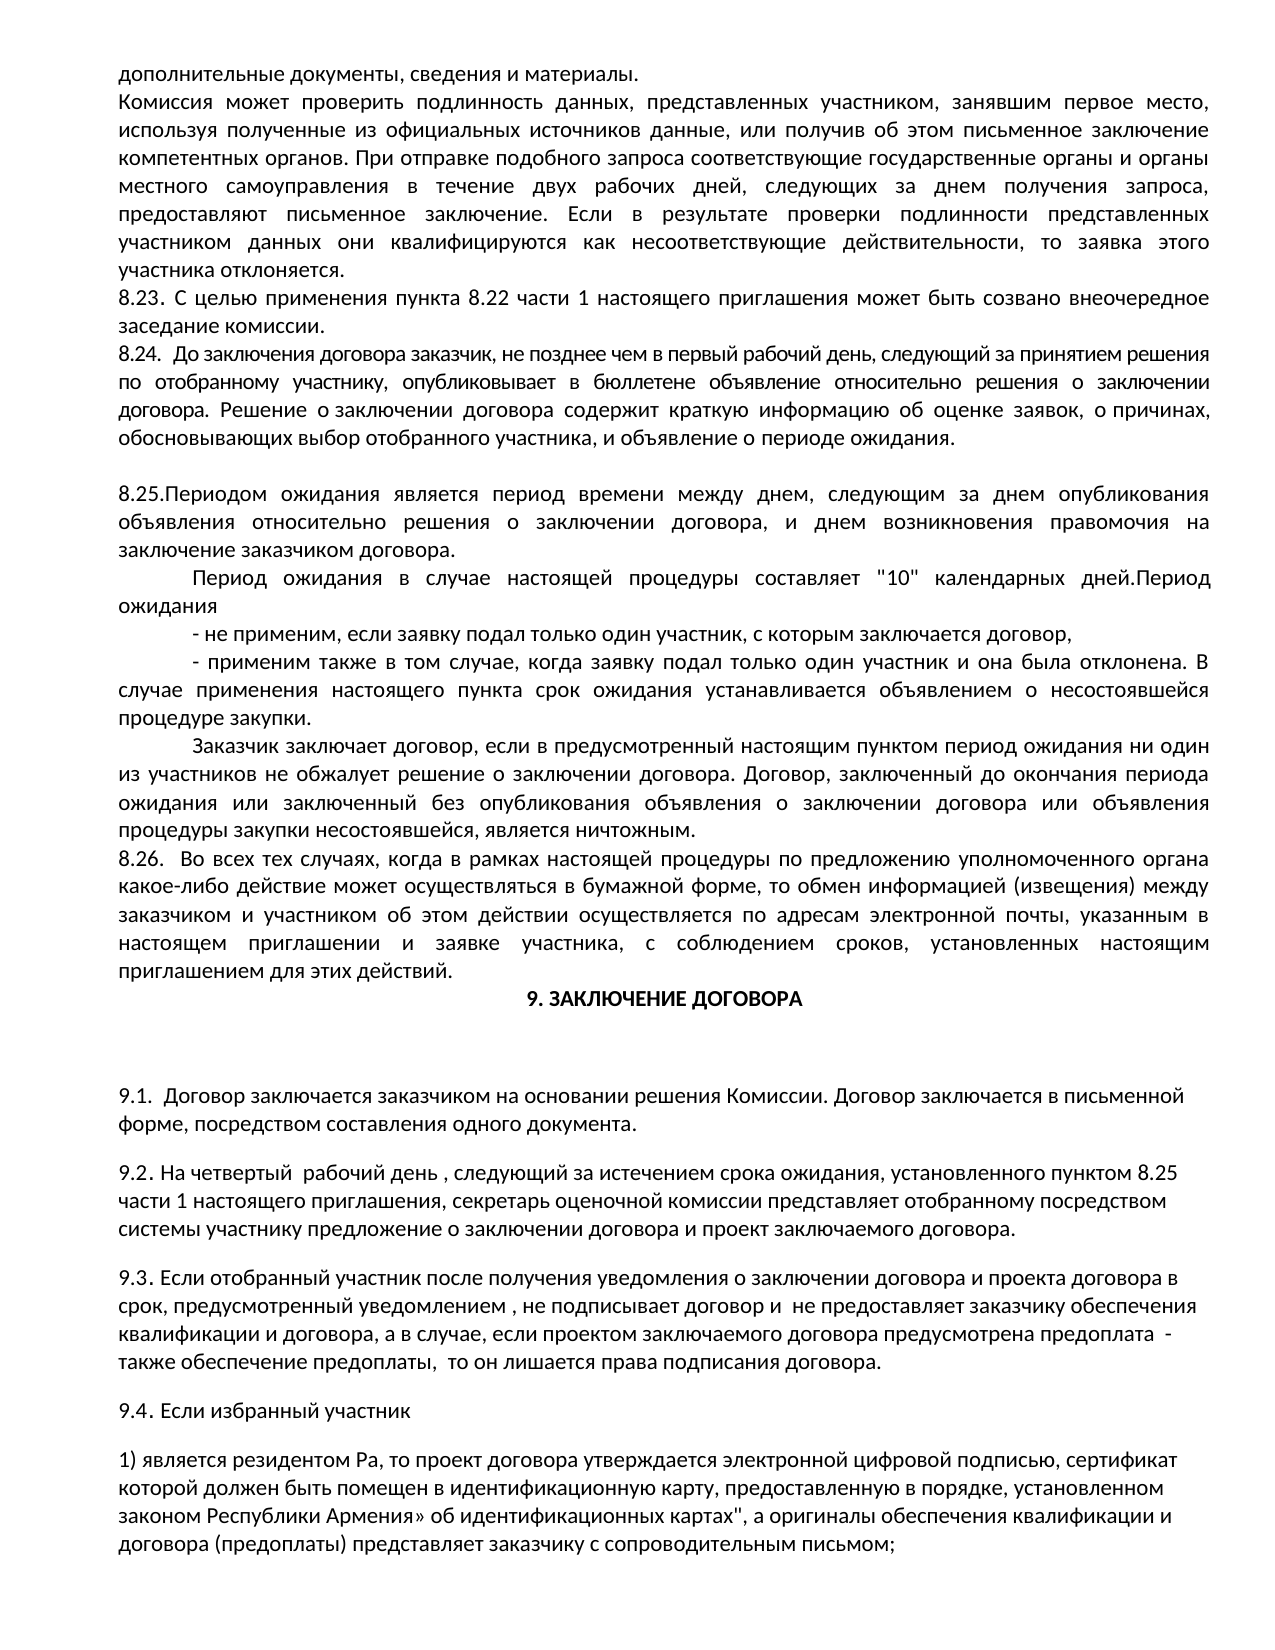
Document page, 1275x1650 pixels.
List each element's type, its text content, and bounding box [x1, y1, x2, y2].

text 8.23․ С целью применения пункта 8.22 части 1 настоящего приглашения может быть созвано внеочередное заседание комиссии. [118, 283, 1211, 339]
text 9.3․ Если отобранный участник после получения уведомления о заключении договора и проекта договора в срок, предусмотренный уведомлением , не подписывает договор и не предоставляет заказчику обеспечения квалификации и договора, а в случае, если проектом заключаемого договора предусмотрена предоплата -также обеспечение предоплаты, то он лишается права подписания договора. [118, 1263, 1211, 1375]
text - применим также в том случае, когда заявку подал только один участник и она была отклонена. В случае применения настоящего пункта срок ожидания устанавливается объявлением о несостоявшейся процедуре закупки. [118, 647, 1211, 732]
text 8.25.Периодом ожидания является период времени между днем, следующим за днем опубликования объявления относительно решения о заключении договора, и днем возникновения правомочия на заключение заказчиком договора. [118, 479, 1211, 563]
text 9. ЗАКЛЮЧЕНИЕ ДОГОВОРА [118, 984, 1211, 1012]
text 9.4․ Если избранный участник [118, 1396, 1211, 1424]
text 9.1. Договор заключается заказчиком на основании решения Комиссии. Договор заключается в письменной форме, посредством составления одного документа. [118, 1081, 1211, 1137]
text 8.24. До заключения договора заказчик, не позднее чем в первый рабочий день, следующий за принятием решения по отобранному участнику, опубликовывает в бюллетене объявление относительно решения о заключении договора. Решение о заключении договора содержит краткую информацию об оценке заявок, о причинах, обосновывающих выбор отобранного участника, и объявление о периоде ожидания. [118, 339, 1211, 451]
text 9.2․ На четвертый рабочий день , следующий за истечением срока ожидания, установленного пунктом 8.25 части 1 настоящего приглашения, секретарь оценочной комиссии представляет отобранному посредством системы участнику предложение о заключении договора и проект заключаемого договора. [118, 1158, 1211, 1242]
text 1) является резидентом Ра, то проект договора утверждается электронной цифровой подписью, сертификат которой должен быть помещен в идентификационную карту, предоставленную в порядке, установленном законом Республики Армения» об идентификационных картах", а оригиналы обеспечения квалификации и договора (предоплаты) представляет заказчику с сопроводительным письмом; [118, 1445, 1211, 1557]
text 8.26. Во всех тех случаях, когда в рамках настоящей процедуры по предложению уполномоченного органа какое-либо действие может осуществляться в бумажной форме, то обмен информацией (извещения) между заказчиком и участником об этом действии осуществляется по адресам электронной почты, указанным в настоящем приглашении и заявке участника, с соблюдением сроков, установленных настоящим приглашением для этих действий. [118, 844, 1211, 984]
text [118, 59, 1211, 87]
text Период ожидания в случае настоящей процедуры составляет "10" календарных дней.Период ожидания [118, 563, 1211, 619]
text Заказчик заключает договор, если в предусмотренный настоящим пунктом период ожидания ни один из участников не обжалует решение о заключении договора. Договор, заключенный до окончания периода ожидания или заключенный без опубликования объявления о заключении договора или объявления процедуры закупки несостоявшейся, является ничтожным. [118, 732, 1211, 844]
text Комиссия может проверить подлинность данных, представленных участником, занявшим первое место, используя полученные из официальных источников данные, или получив об этом письменное заключение компетентных органов. При отправке подобного запроса соответствующие государственные органы и органы местного самоуправления в течение двух рабочих дней, следующих за днем получения запроса, предоставляют письменное заключение. Если в результате проверки подлинности представленных участником данных они квалифицируются как несоответствующие действительности, то заявка этого участника отклоняется. [118, 87, 1211, 283]
text - не применим, если заявку подал только один участник, с которым заключается договор, [118, 619, 1211, 647]
